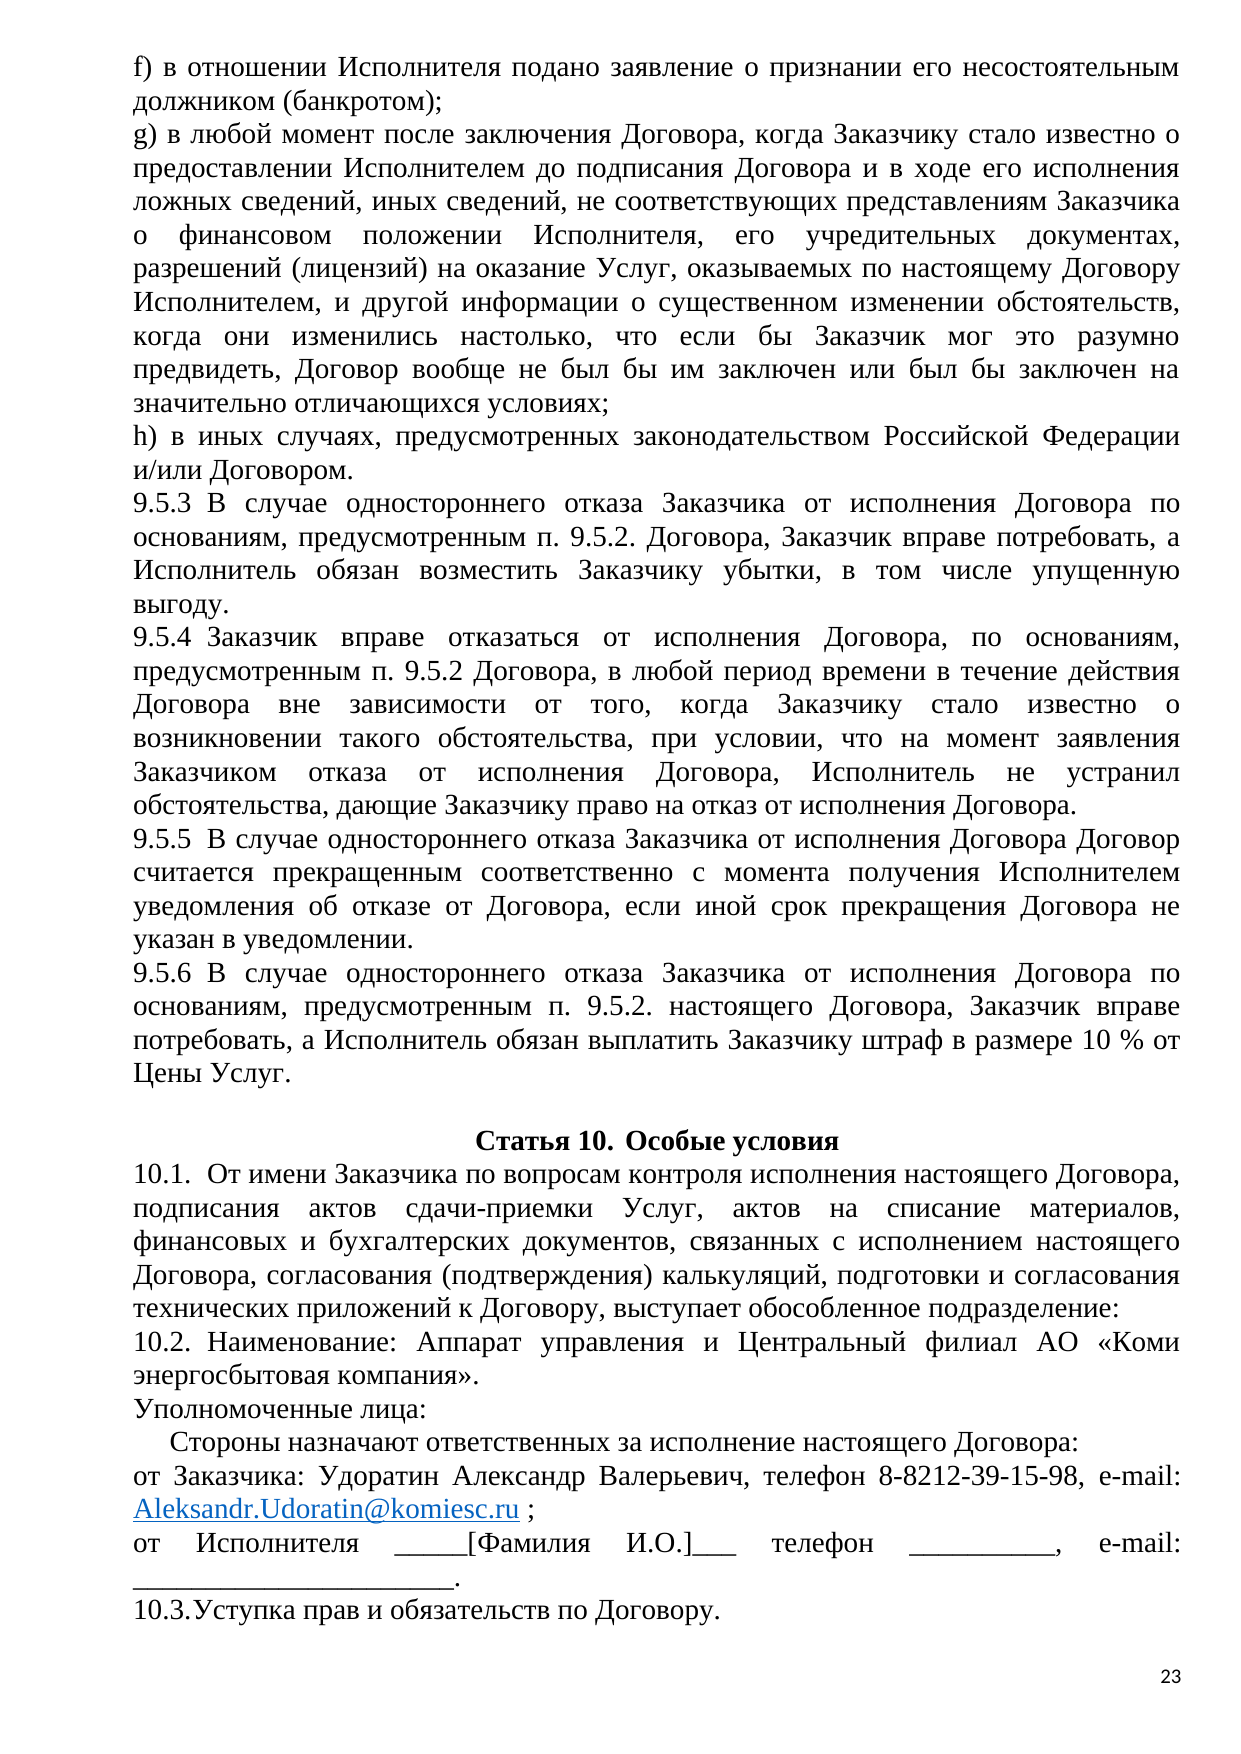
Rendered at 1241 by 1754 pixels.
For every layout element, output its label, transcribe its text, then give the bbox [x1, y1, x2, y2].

text h) в иных случаях, предусмотренных законодательством Российской Федерации и/или Договором. [133, 418, 1181, 485]
text Уполномоченные лица: [133, 1391, 1181, 1424]
text от Исполнителя _____[Фамилия И.О.]___ телефон __________, e-mail: ______________________. [133, 1525, 1181, 1592]
list Наименование: Аппарат управления и Центральный филиал АО «Коми энергосбытовая компания». [133, 1324, 1181, 1391]
text f) в отношении Исполнителя подано заявление о признании его несостоятельным должником (банкротом); [133, 49, 1181, 116]
list В случае одностороннего отказа Заказчика от исполнения Договора по основаниям, предусмотренным п. 9.5.2. настоящего Договора, Заказчик вправе потребовать, а Исполнитель обязан выплатить Заказчику штраф в размере 10 % от Цены Услуг. [133, 955, 1181, 1089]
list Уступка прав и обязательств по Договору. [133, 1592, 1181, 1626]
list Особые условия [133, 1123, 1181, 1156]
list В случае одностороннего отказа Заказчика от исполнения Договора Договор считается прекращенным соответственно с момента получения Исполнителем уведомления об отказе от Договора, если иной срок прекращения Договора не указан в уведомлении. [133, 821, 1181, 955]
text от Заказчика: Удоратин Александр Валерьевич, телефон 8-8212-39-15-98, e-mail: Aleksandr.Udoratin@komiesc.ru ; [133, 1458, 1181, 1525]
list В случае одностороннего отказа Заказчика от исполнения Договора по основаниям, предусмотренным п. 9.5.2. Договора, Заказчик вправе потребовать, а Исполнитель обязан возместить Заказчику убытки, в том числе упущенную выгоду. [133, 485, 1181, 619]
text g) в любой момент после заключения Договора, когда Заказчику стало известно о предоставлении Исполнителем до подписания Договора и в ходе его исполнения ложных сведений, иных сведений, не соответствующих представлениям Заказчика о финансовом положении Исполнителя, его учредительных документах, разрешений (лицензий) на оказание Услуг, оказываемых по настоящему Договору Исполнителем, и другой информации о существенном изменении обстоятельств, когда они изменились настолько, что если бы Заказчик мог это разумно предвидеть, Договор вообще не был бы им заключен или был бы заключен на значительно отличающихся условиях; [133, 116, 1181, 418]
text Стороны назначают ответственных за исполнение настоящего Договора: [133, 1424, 1181, 1458]
list От имени Заказчика по вопросам контроля исполнения настоящего Договора, подписания актов сдачи-приемки Услуг, актов на списание материалов, финансовых и бухгалтерских документов, связанных с исполнением настоящего Договора, согласования (подтверждения) калькуляций, подготовки и согласования технических приложений к Договору, выступает обособленное подразделение: [133, 1156, 1181, 1324]
list Заказчик вправе отказаться от исполнения Договора, по основаниям, предусмотренным п. 9.5.2 Договора, в любой период времени в течение действия Договора вне зависимости от того, когда Заказчику стало известно о возникновении такого обстоятельства, при условии, что на момент заявления Заказчиком отказа от исполнения Договора, Исполнитель не устранил обстоятельства, дающие Заказчику право на отказ от исполнения Договора. [133, 619, 1181, 821]
